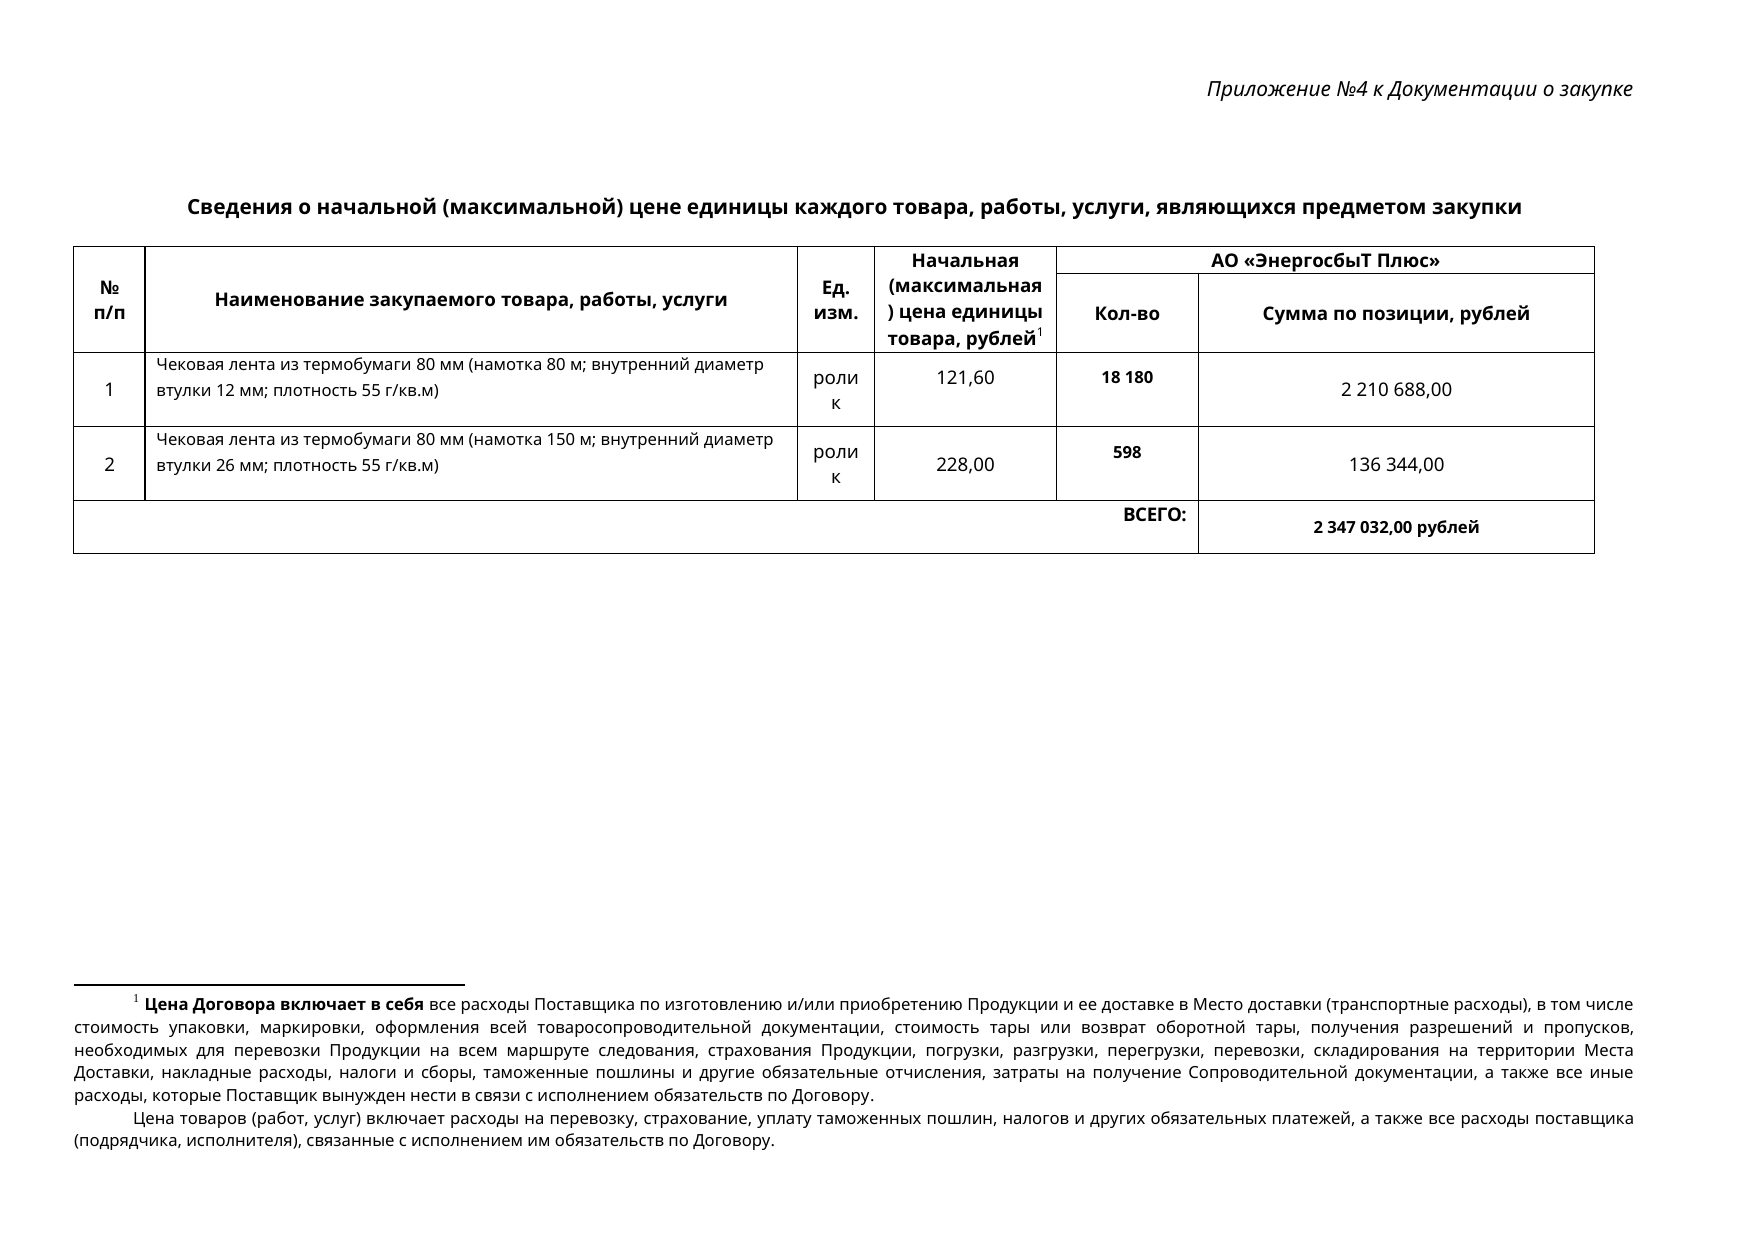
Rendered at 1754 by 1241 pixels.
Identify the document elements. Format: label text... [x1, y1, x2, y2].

table_header Наименование закупаемого товара, работы, услуги [146, 247, 797, 352]
table_cell Кол-во [1057, 274, 1198, 352]
table_header Начальная (максимальная) цена единицы товара, рублей [875, 247, 1056, 352]
table_cell Чековая лента из термобумаги 80 мм (намотка 80 м; внутренний диаметр втулки 12 мм; плотность 55 г/кв.м) [146, 353, 797, 426]
table_cell Чековая лента из термобумаги 80 мм (намотка 150 м; внутренний диаметр втулки 26 мм; плотность 55 г/кв.м) [146, 427, 797, 500]
table_cell 2 210 688,00 [1199, 353, 1594, 426]
table_header Ед. изм. [798, 247, 874, 352]
table_cell 2 [74, 427, 144, 500]
text Сведения о начальной (максимальной) цене единицы каждого товара, работы, услуги, являющихся предметом закупки [74, 192, 1636, 221]
table_header АО «ЭнергосбыТ Плюс» [1057, 247, 1594, 272]
table_cell 18 180 [1057, 353, 1198, 426]
table_cell ВСЕГО: [74, 501, 1198, 552]
table_cell 121,60 [875, 353, 1056, 426]
list Приложение №4 к Документации о закупке [149, 74, 1636, 102]
table_cell 136 344,00 [1199, 427, 1594, 500]
table_cell 1 [74, 353, 144, 426]
table_cell 2 347 032,00 рублей [1199, 501, 1594, 552]
table_header № п/п [74, 247, 144, 352]
table_cell Сумма по позиции, рублей [1199, 274, 1594, 352]
table_cell ролик [798, 353, 874, 426]
table_cell 598 [1057, 427, 1198, 500]
table_cell 228,00 [875, 427, 1056, 500]
table_cell ролик [798, 427, 874, 500]
